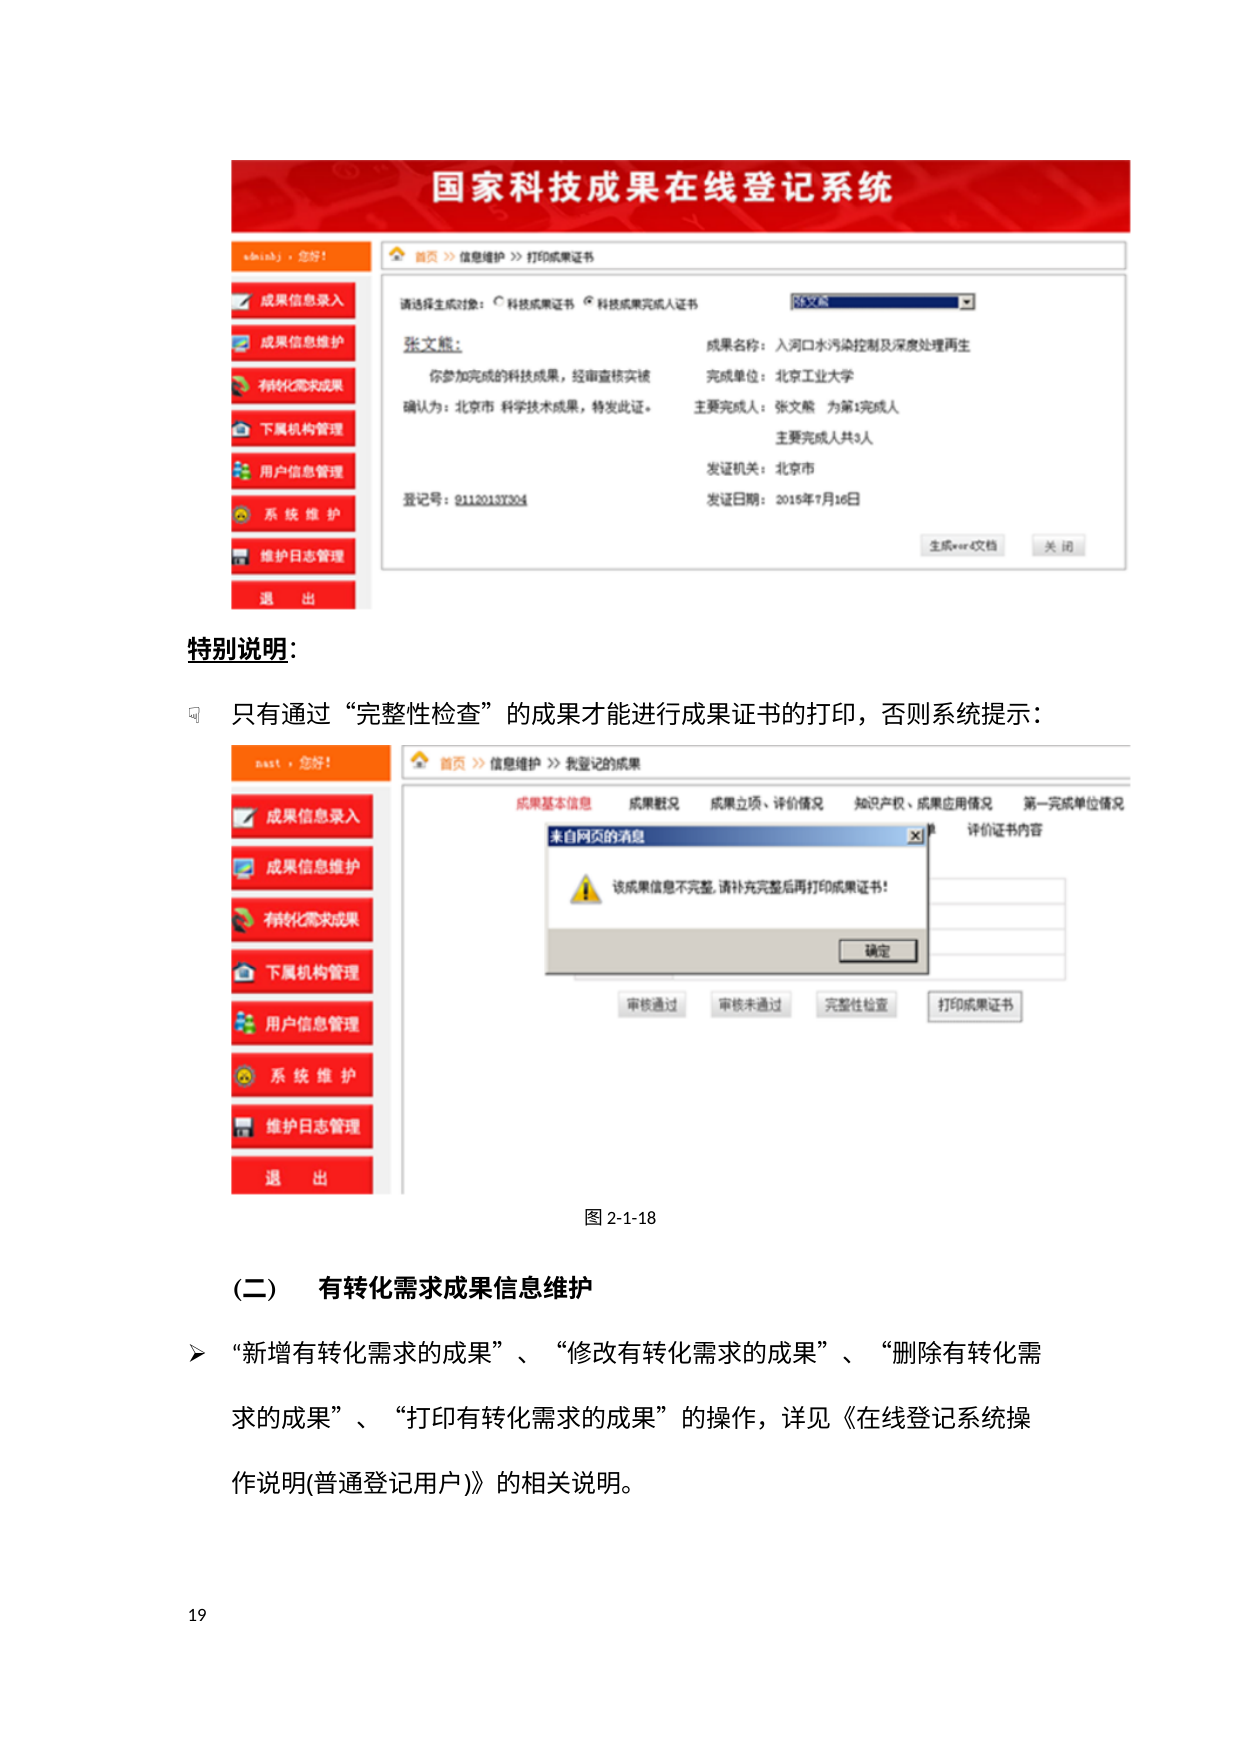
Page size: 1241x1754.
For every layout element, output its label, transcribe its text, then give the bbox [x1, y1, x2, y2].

list “新增有转化需求的成果”、“修改有转化需求的成果”、“删除有转化需求的成果”、“打印有转化需求的成果”的操作，详见《在线登记系统操作说明(普通登记用户)》的相关说明。 [187, 1319, 1053, 1514]
subtitle 有转化需求成果信息维护 [232, 1254, 1053, 1319]
list 只有通过“完整性检查”的成果才能进行成果证书的打印，否则系统提示： [187, 680, 1053, 745]
text 图2-1-18 [187, 745, 1053, 1233]
list 特别说明： [187, 615, 1053, 680]
